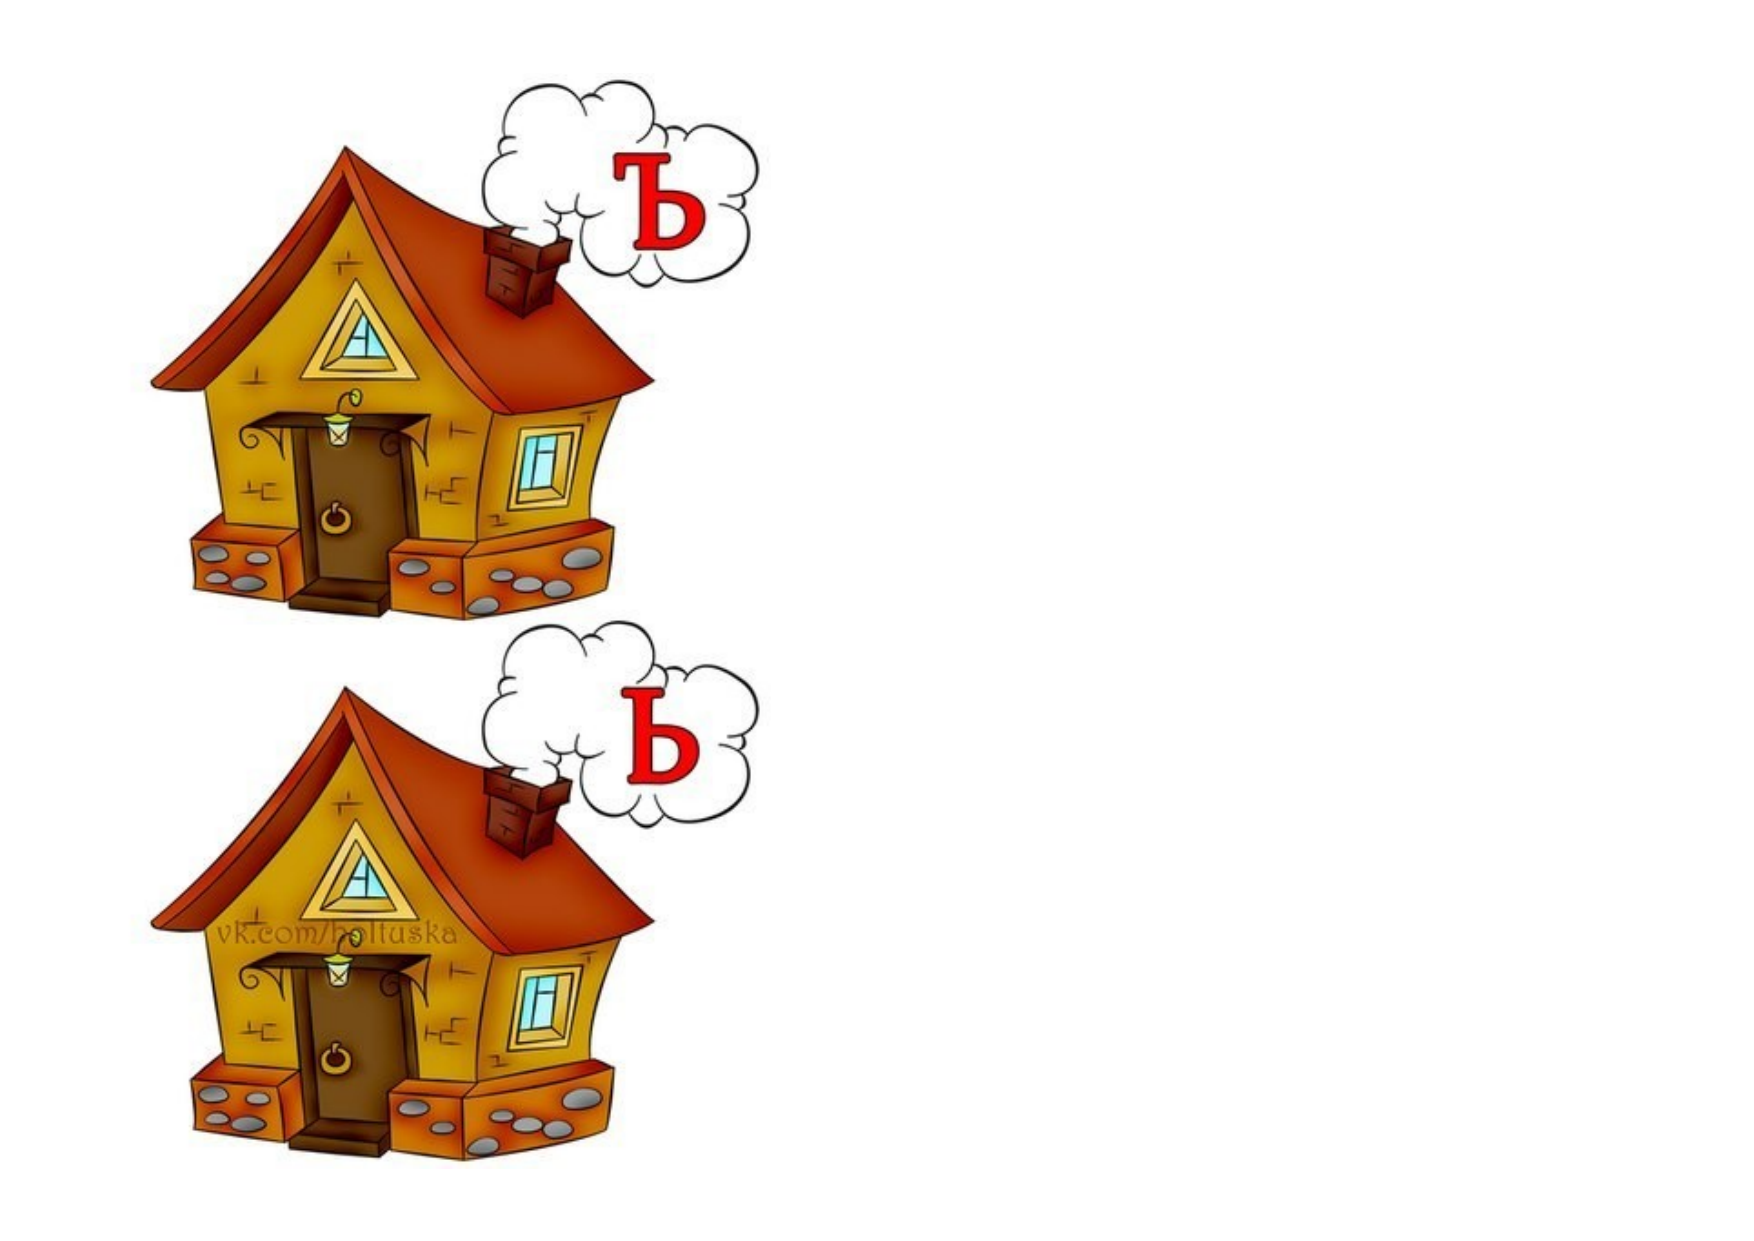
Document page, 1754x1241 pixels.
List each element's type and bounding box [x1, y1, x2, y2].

picture [44, 73, 820, 1169]
